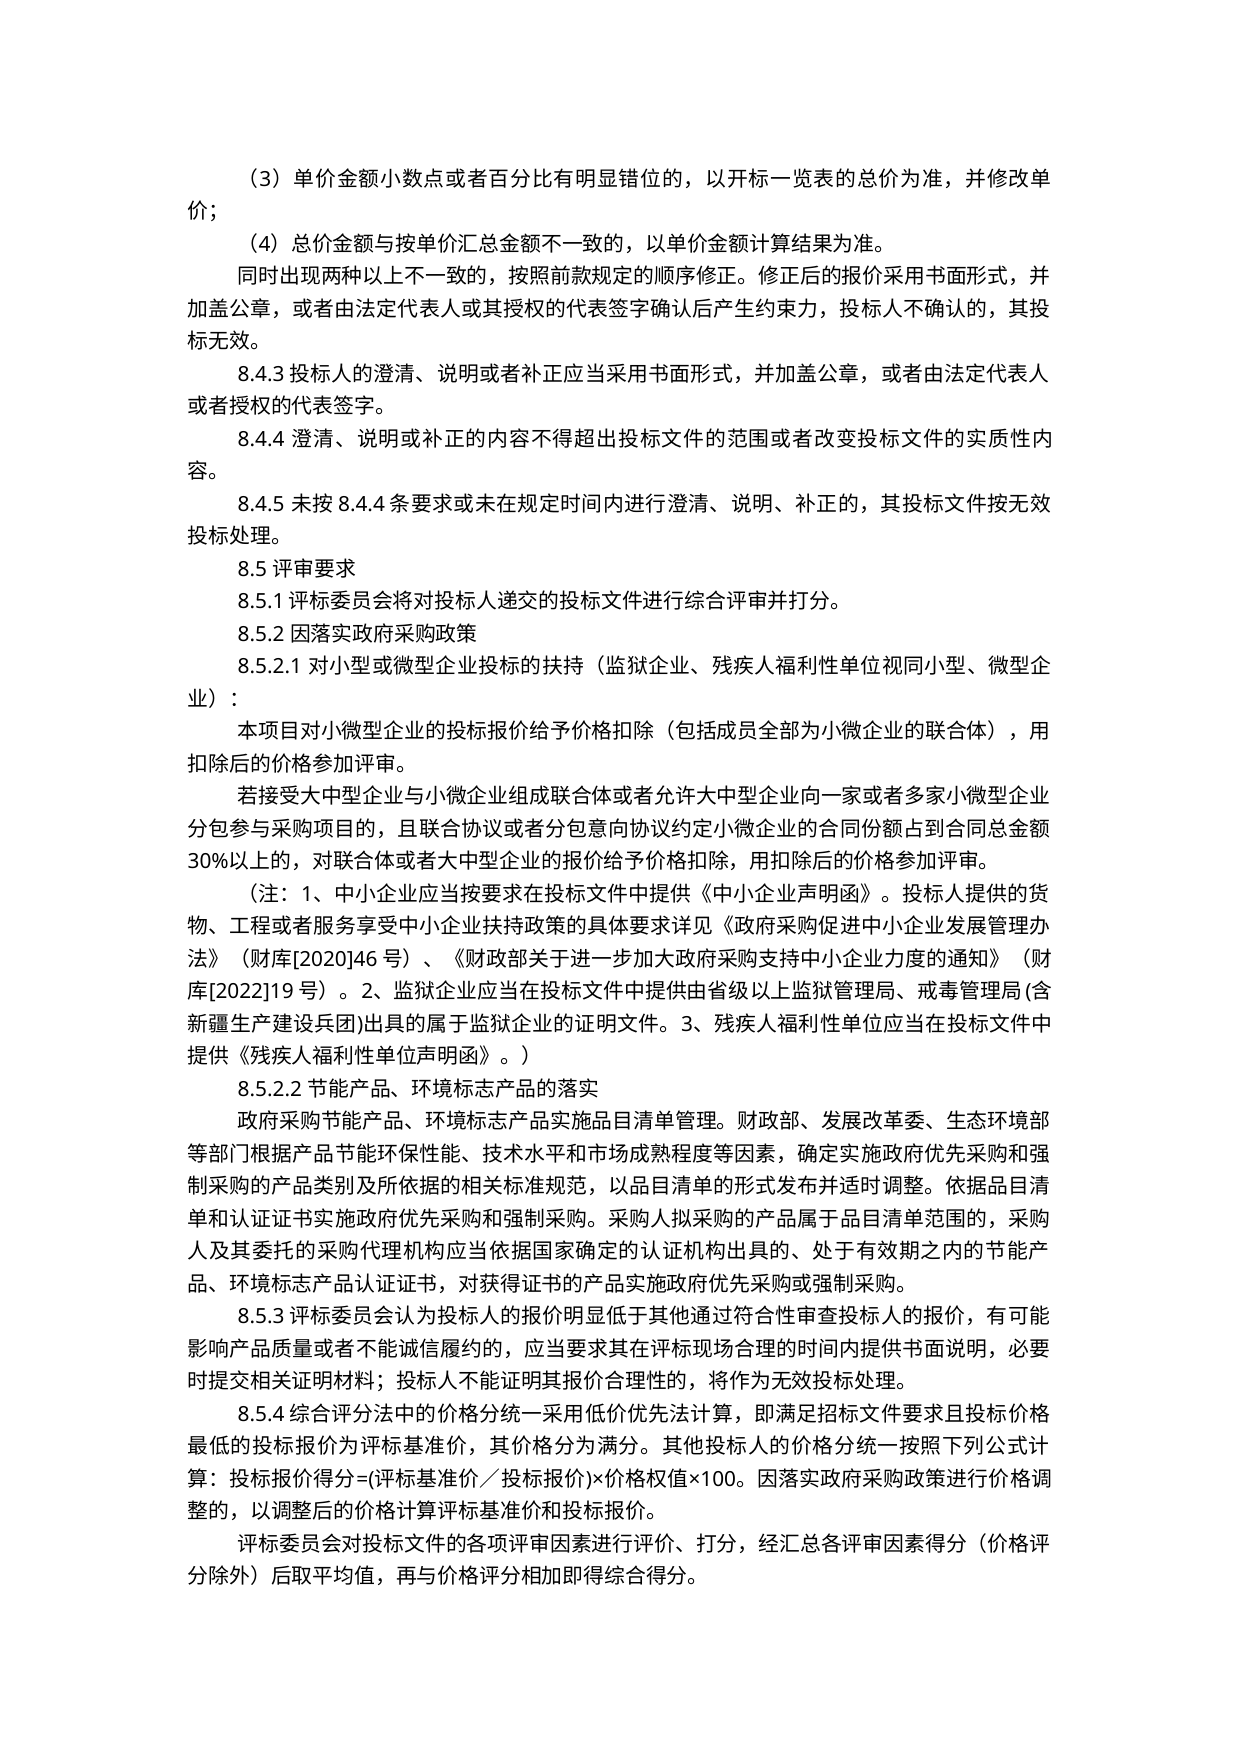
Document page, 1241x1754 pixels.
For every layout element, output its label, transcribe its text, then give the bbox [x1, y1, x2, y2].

text 8.5.2.1 对小型或微型企业投标的扶持（监狱企业、残疾人福利性单位视同小型、微型企业）： [187, 649, 1053, 714]
text 同时出现两种以上不一致的，按照前款规定的顺序修正。修正后的报价采用书面形式，并加盖公章，或者由法定代表人或其授权的代表签字确认后产生约束力，投标人不确认的，其投标无效。 [187, 259, 1053, 357]
text 本项目对小微型企业的投标报价给予价格扣除（包括成员全部为小微企业的联合体），用扣除后的价格参加评审。 [187, 714, 1053, 779]
text （4）总价金额与按单价汇总金额不一致的，以单价金额计算结果为准。 [187, 227, 1053, 259]
text 8.5 评审要求 [187, 552, 1053, 584]
text 若接受大中型企业与小微企业组成联合体或者允许大中型企业向一家或者多家小微型企业分包参与采购项目的，且联合协议或者分包意向协议约定小微企业的合同份额占到合同总金额30%以上的，对联合体或者大中型企业的报价给予价格扣除，用扣除后的价格参加评审。 [187, 779, 1053, 877]
text 8.5.2 因落实政府采购政策 [187, 617, 1053, 649]
text 政府采购节能产品、环境标志产品实施品目清单管理。财政部、发展改革委、生态环境部等部门根据产品节能环保性能、技术水平和市场成熟程度等因素，确定实施政府优先采购和强制采购的产品类别及所依据的相关标准规范，以品目清单的形式发布并适时调整。依据品目清单和认证证书实施政府优先采购和强制采购。采购人拟采购的产品属于品目清单范围的，采购人及其委托的采购代理机构应当依据国家确定的认证机构出具的、处于有效期之内的节能产品、环境标志产品认证证书，对获得证书的产品实施政府优先采购或强制采购。 [187, 1104, 1053, 1299]
text 评标委员会对投标文件的各项评审因素进行评价、打分，经汇总各评审因素得分（价格评分除外）后取平均值，再与价格评分相加即得综合得分。 [187, 1527, 1053, 1592]
text 8.4.5 未按8.4.4条要求或未在规定时间内进行澄清、说明、补正的，其投标文件按无效投标处理。 [187, 487, 1053, 552]
text 8.5.3评标委员会认为投标人的报价明显低于其他通过符合性审查投标人的报价，有可能影响产品质量或者不能诚信履约的，应当要求其在评标现场合理的时间内提供书面说明，必要时提交相关证明材料；投标人不能证明其报价合理性的，将作为无效投标处理。 [187, 1299, 1053, 1397]
text 8.5.1评标委员会将对投标人递交的投标文件进行综合评审并打分。 [187, 584, 1053, 617]
text 8.4.3投标人的澄清、说明或者补正应当采用书面形式，并加盖公章，或者由法定代表人或者授权的代表签字。 [187, 357, 1053, 422]
text 8.4.4 澄清、说明或补正的内容不得超出投标文件的范围或者改变投标文件的实质性内容。 [187, 422, 1053, 487]
text （3）单价金额小数点或者百分比有明显错位的，以开标一览表的总价为准，并修改单价； [187, 162, 1053, 227]
text 8.5.2.2 节能产品、环境标志产品的落实 [187, 1072, 1053, 1104]
text （注：1、中小企业应当按要求在投标文件中提供《中小企业声明函》。投标人提供的货物、工程或者服务享受中小企业扶持政策的具体要求详见《政府采购促进中小企业发展管理办法》（财库[2020]46号）、《财政部关于进一步加大政府采购支持中小企业力度的通知》（财库[2022]19号）。2、监狱企业应当在投标文件中提供由省级以上监狱管理局、戒毒管理局(含新疆生产建设兵团)出具的属于监狱企业的证明文件。3、残疾人福利性单位应当在投标文件中提供《残疾人福利性单位声明函》。） [187, 877, 1053, 1072]
text 8.5.4综合评分法中的价格分统一采用低价优先法计算，即满足招标文件要求且投标价格最低的投标报价为评标基准价，其价格分为满分。其他投标人的价格分统一按照下列公式计算：投标报价得分=(评标基准价／投标报价)×价格权值×100。因落实政府采购政策进行价格调整的，以调整后的价格计算评标基准价和投标报价。 [187, 1397, 1053, 1527]
